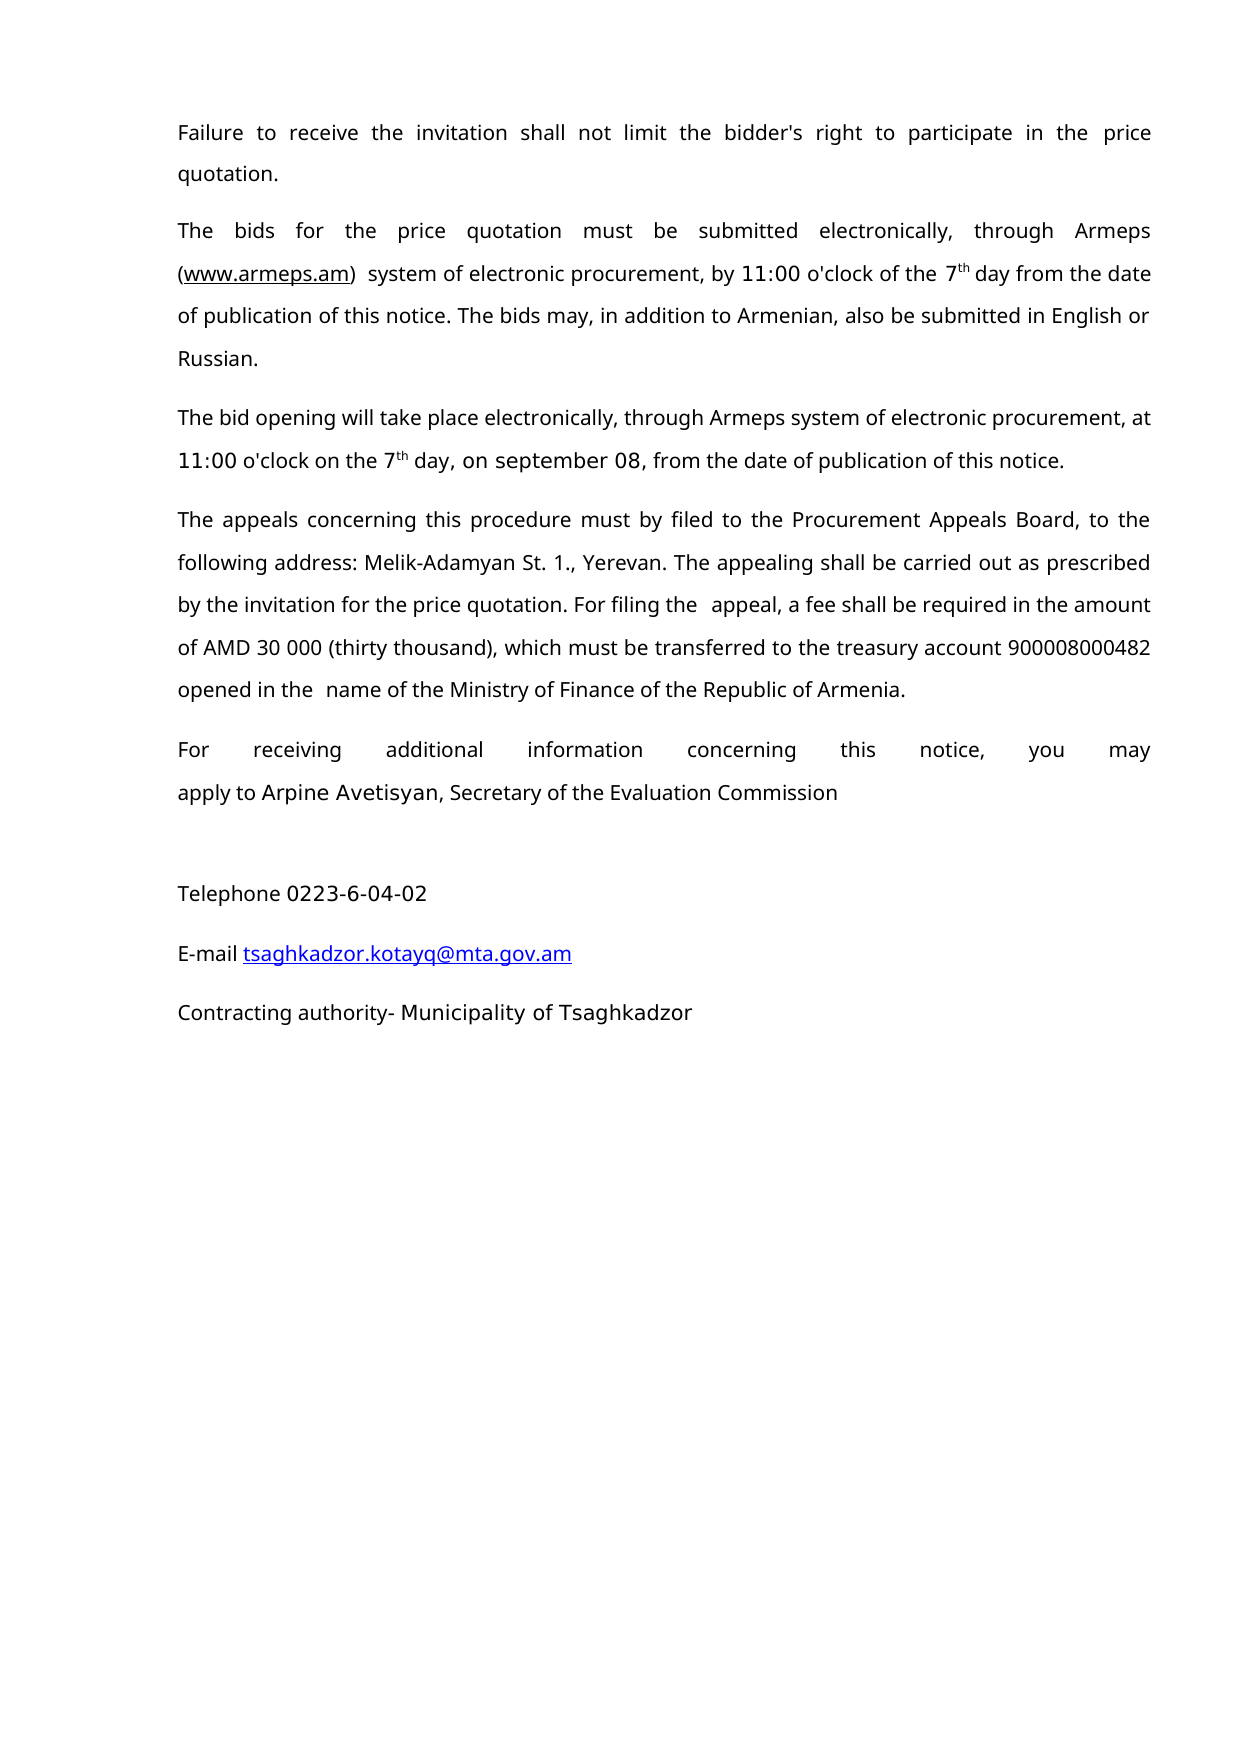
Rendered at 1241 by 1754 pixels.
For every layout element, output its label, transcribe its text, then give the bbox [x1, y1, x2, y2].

text The appeals concerning this procedure must by filed to the Procurement Appeals Board, to the following address: Melik-Adamyan St. 1., Yerevan. The appealing shall be carried out as prescribed by the invitation for the price quotation. For filing the appeal, a fee shall be required in the amount of AMD 30 000 (thirty thousand), which must be transferred to the treasury account 900008000482 opened in the name of the Ministry of Finance of the Republic of Armenia. [177, 505, 1152, 704]
text Contracting authority- Municipality of Tsaghkadzor [177, 998, 1152, 1027]
text For receiving additional information concerning this notice, you may apply to Arpine Avetisyan, Secretary of the Evaluation Commission [177, 735, 1152, 806]
text The bids for the price quotation must be submitted electronically, through Armeps (www.armeps.am) system of electronic procurement, by 11:00 o'clock of the 7th day from the date of publication of this notice. The bids may, in addition to Armenian, also be submitted in English or Russian. [177, 216, 1152, 372]
text E-mail tsaghkadzor.kotayq@mta.gov.am [177, 939, 1152, 967]
text Failure to receive the invitation shall not limit the bidder's right to participate in the price quotation. [177, 118, 1152, 187]
text Telephone 0223-6-04-02 [177, 879, 1152, 908]
text The bid opening will take place electronically, through Armeps system of electronic procurement, at 11:00 o'clock on the 7th day, on september 08, from the date of publication of this notice. [177, 403, 1152, 474]
